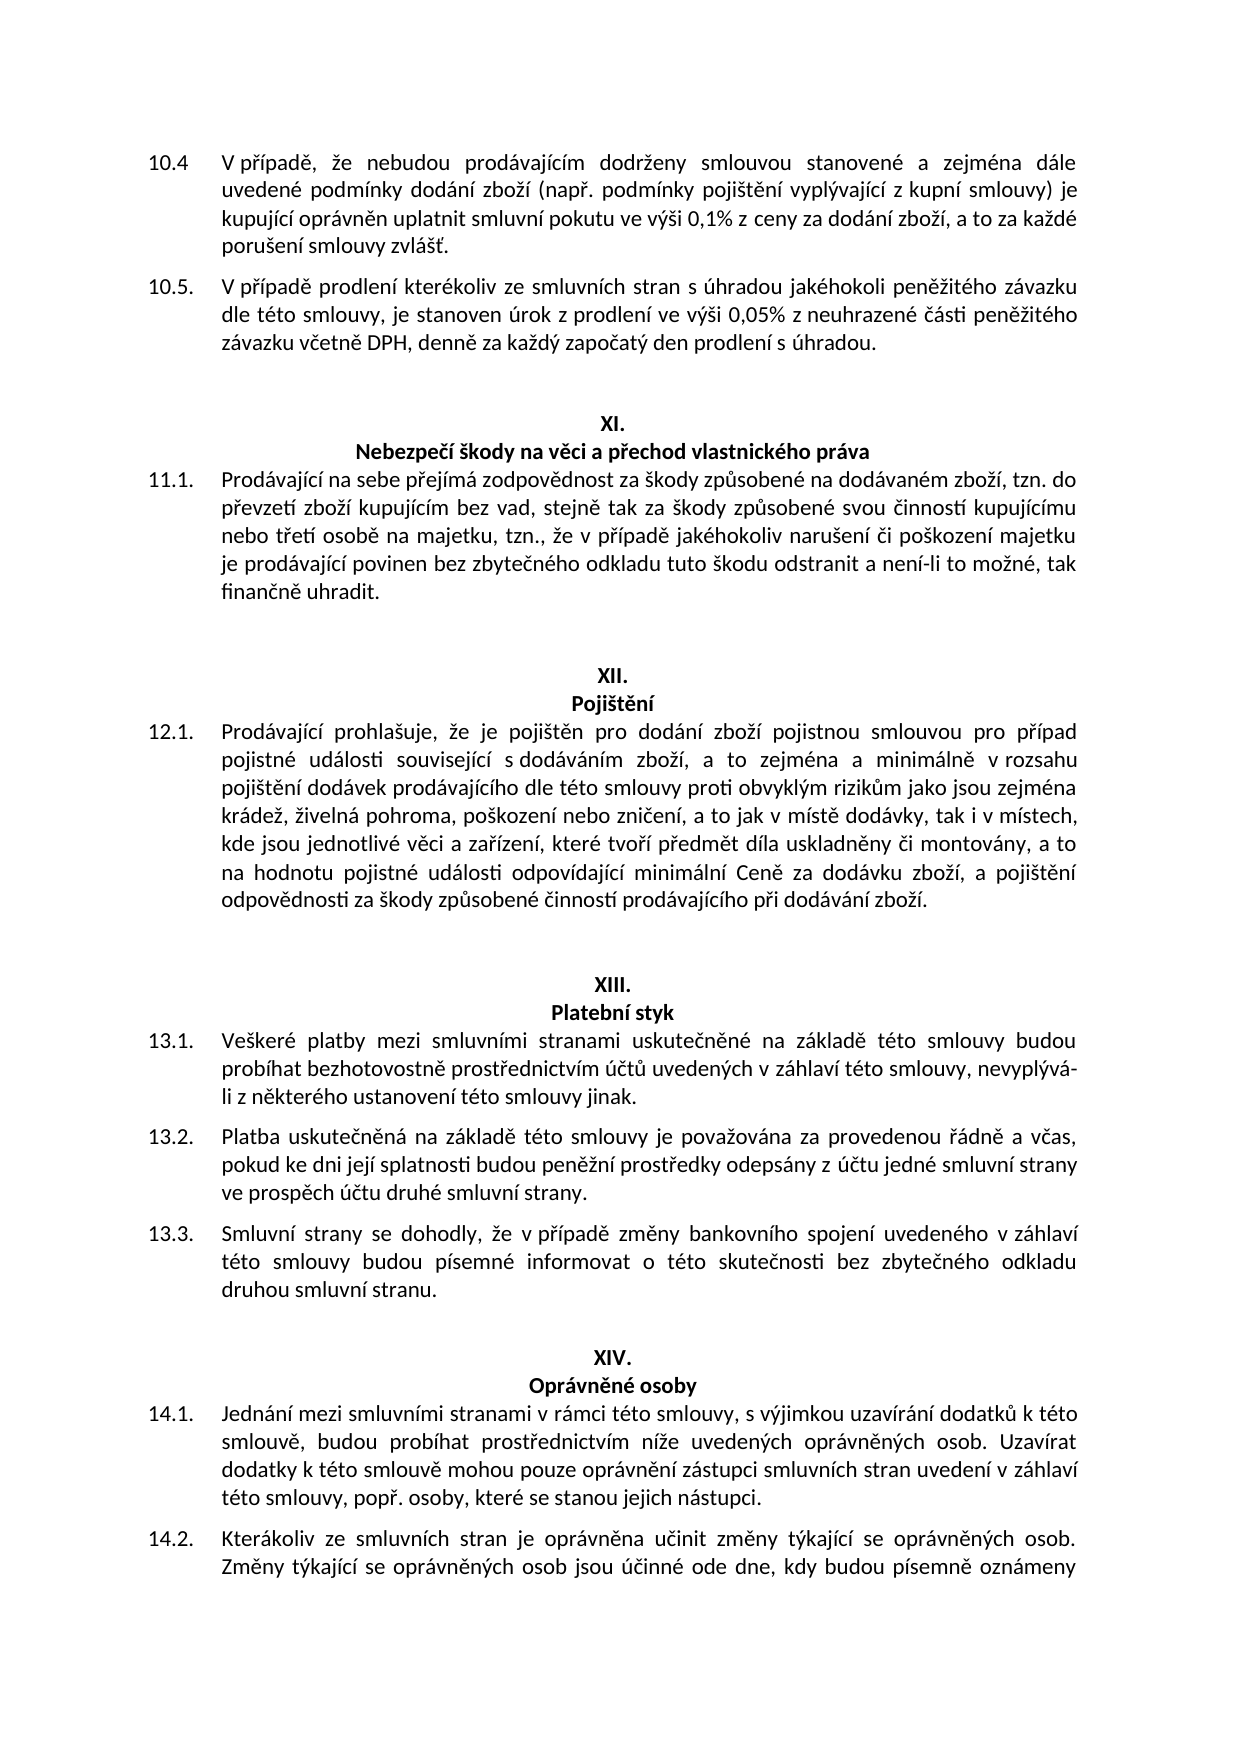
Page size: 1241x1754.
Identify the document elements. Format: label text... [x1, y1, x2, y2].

text 10.4 V případě, že nebudou prodávajícím dodrženy smlouvou stanovené a zejména dále uvedené podmínky dodání zboží (např. podmínky pojištění vyplývající z kupní smlouvy) je kupující oprávněn uplatnit smluvní pokutu ve výši 0,1% z ceny za dodání zboží, a to za každé porušení smlouvy zvlášť. [148, 148, 1078, 260]
text Nebezpečí škody na věci a přechod vlastnického práva [148, 437, 1078, 465]
text XI. [148, 409, 1078, 437]
text XII. [148, 661, 1078, 689]
text 14.1. Jednání mezi smluvními stranami v rámci této smlouvy, s výjimkou uzavírání dodatků k této smlouvě, budou probíhat prostřednictvím níže uvedených oprávněných osob. Uzavírat dodatky k této smlouvě mohou pouze oprávnění zástupci smluvních stran uvedení v záhlaví této smlouvy, popř. osoby, které se stanou jejich nástupci. [148, 1399, 1078, 1512]
text 11.1. Prodávající na sebe přejímá zodpovědnost za škody způsobené na dodávaném zboží, tzn. do převzetí zboží kupujícím bez vad, stejně tak za škody způsobené svou činností kupujícímu nebo třetí osobě na majetku, tzn., že v případě jakéhokoliv narušení či poškození majetku je prodávající povinen bez zbytečného odkladu tuto škodu odstranit a není-li to možné, tak finančně uhradit. [148, 465, 1078, 605]
text 13.2. Platba uskutečněná na základě této smlouvy je považována za provedenou řádně a včas, pokud ke dni její splatnosti budou peněžní prostředky odepsány z účtu jedné smluvní strany ve prospěch účtu druhé smluvní strany. [148, 1122, 1078, 1206]
text 12.1. Prodávající prohlašuje, že je pojištěn pro dodání zboží pojistnou smlouvou pro případ pojistné události související s dodáváním zboží, a to zejména a minimálně v rozsahu pojištění dodávek prodávajícího dle této smlouvy proti obvyklým rizikům jako jsou zejména krádež, živelná pohroma, poškození nebo zničení, a to jak v místě dodávky, tak i v místech, kde jsou jednotlivé věci a zařízení, které tvoří předmět díla uskladněny či montovány, a to na hodnotu pojistné události odpovídající minimální Ceně za dodávku zboží, a pojištění odpovědnosti za škody způsobené činností prodávajícího při dodávání zboží. [148, 717, 1078, 914]
text XIII. [148, 970, 1078, 998]
text 13.1. Veškeré platby mezi smluvními stranami uskutečněné na základě této smlouvy budou probíhat bezhotovostně prostřednictvím účtů uvedených v záhlaví této smlouvy, nevyplývá-li z některého ustanovení této smlouvy jinak. [148, 1026, 1078, 1110]
text Pojištění [148, 689, 1078, 717]
text 10.5. V případě prodlení kterékoliv ze smluvních stran s úhradou jakéhokoli peněžitého závazku dle této smlouvy, je stanoven úrok z prodlení ve výši 0,05% z neuhrazené části peněžitého závazku včetně DPH, denně za každý započatý den prodlení s úhradou. [148, 272, 1078, 356]
text Oprávněné osoby [148, 1371, 1078, 1399]
text Platební styk [148, 998, 1078, 1026]
text 13.3. Smluvní strany se dohodly, že v případě změny bankovního spojení uvedeného v záhlaví této smlouvy budou písemné informovat o této skutečnosti bez zbytečného odkladu druhou smluvní stranu. [148, 1219, 1078, 1303]
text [148, 1524, 1078, 1580]
text XIV. [148, 1343, 1078, 1371]
